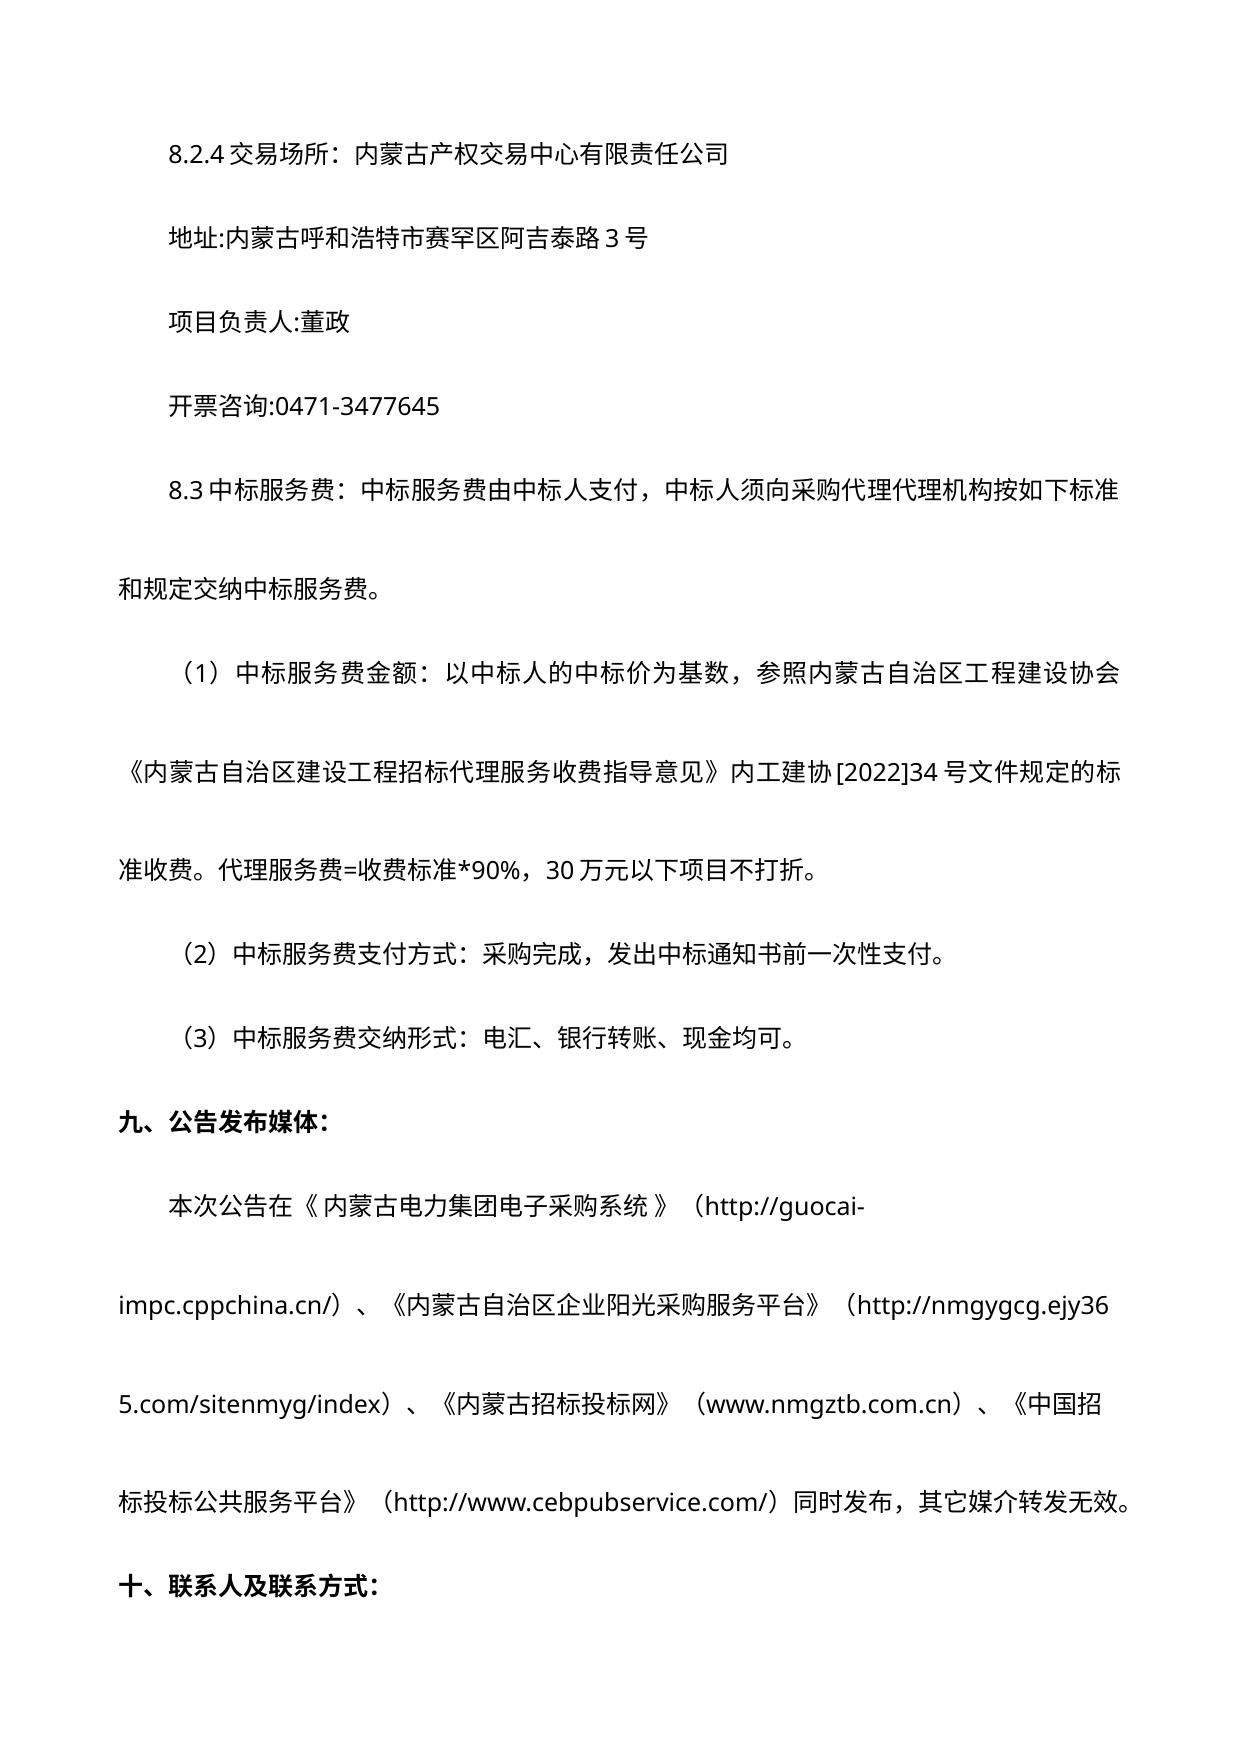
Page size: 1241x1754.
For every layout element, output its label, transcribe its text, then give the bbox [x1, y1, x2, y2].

text 本次公告在《 内蒙古电力集团电子采购系统 》（http://guocai-impc.cppchina.cn/）、《内蒙古自治区企业阳光采购服务平台》（http://nmgygcg.ejy365.com/sitenmyg/index）、《内蒙古招标投标网》（www.nmgztb.com.cn）、《中国招标投标公共服务平台》（http://www.cebpubservice.com/）同时发布，其它媒介转发无效。 [118, 1172, 1122, 1534]
text 8.2.4交易场所：内蒙古产权交易中心有限责任公司 [118, 120, 1122, 186]
text 地址:内蒙古呼和浩特市赛罕区阿吉泰路3号 [118, 204, 1122, 270]
text 十、联系人及联系方式： [118, 1552, 1122, 1618]
text （2）中标服务费支付方式：采购完成，发出中标通知书前一次性支付。 [118, 920, 1122, 986]
text 九、公告发布媒体： [118, 1088, 1122, 1154]
text 8.3中标服务费：中标服务费由中标人支付，中标人须向采购代理代理机构按如下标准和规定交纳中标服务费。 [118, 456, 1122, 620]
text （3）中标服务费交纳形式：电汇、银行转账、现金均可。 [118, 1004, 1122, 1070]
text 开票咨询:0471-3477645 [118, 372, 1122, 438]
text 项目负责人:董政 [118, 288, 1122, 354]
text （1）中标服务费金额：以中标人的中标价为基数，参照内蒙古自治区工程建设协会《内蒙古自治区建设工程招标代理服务收费指导意见》内工建协[2022]34号文件规定的标准收费。代理服务费=收费标准*90%，30万元以下项目不打折。 [118, 638, 1122, 902]
